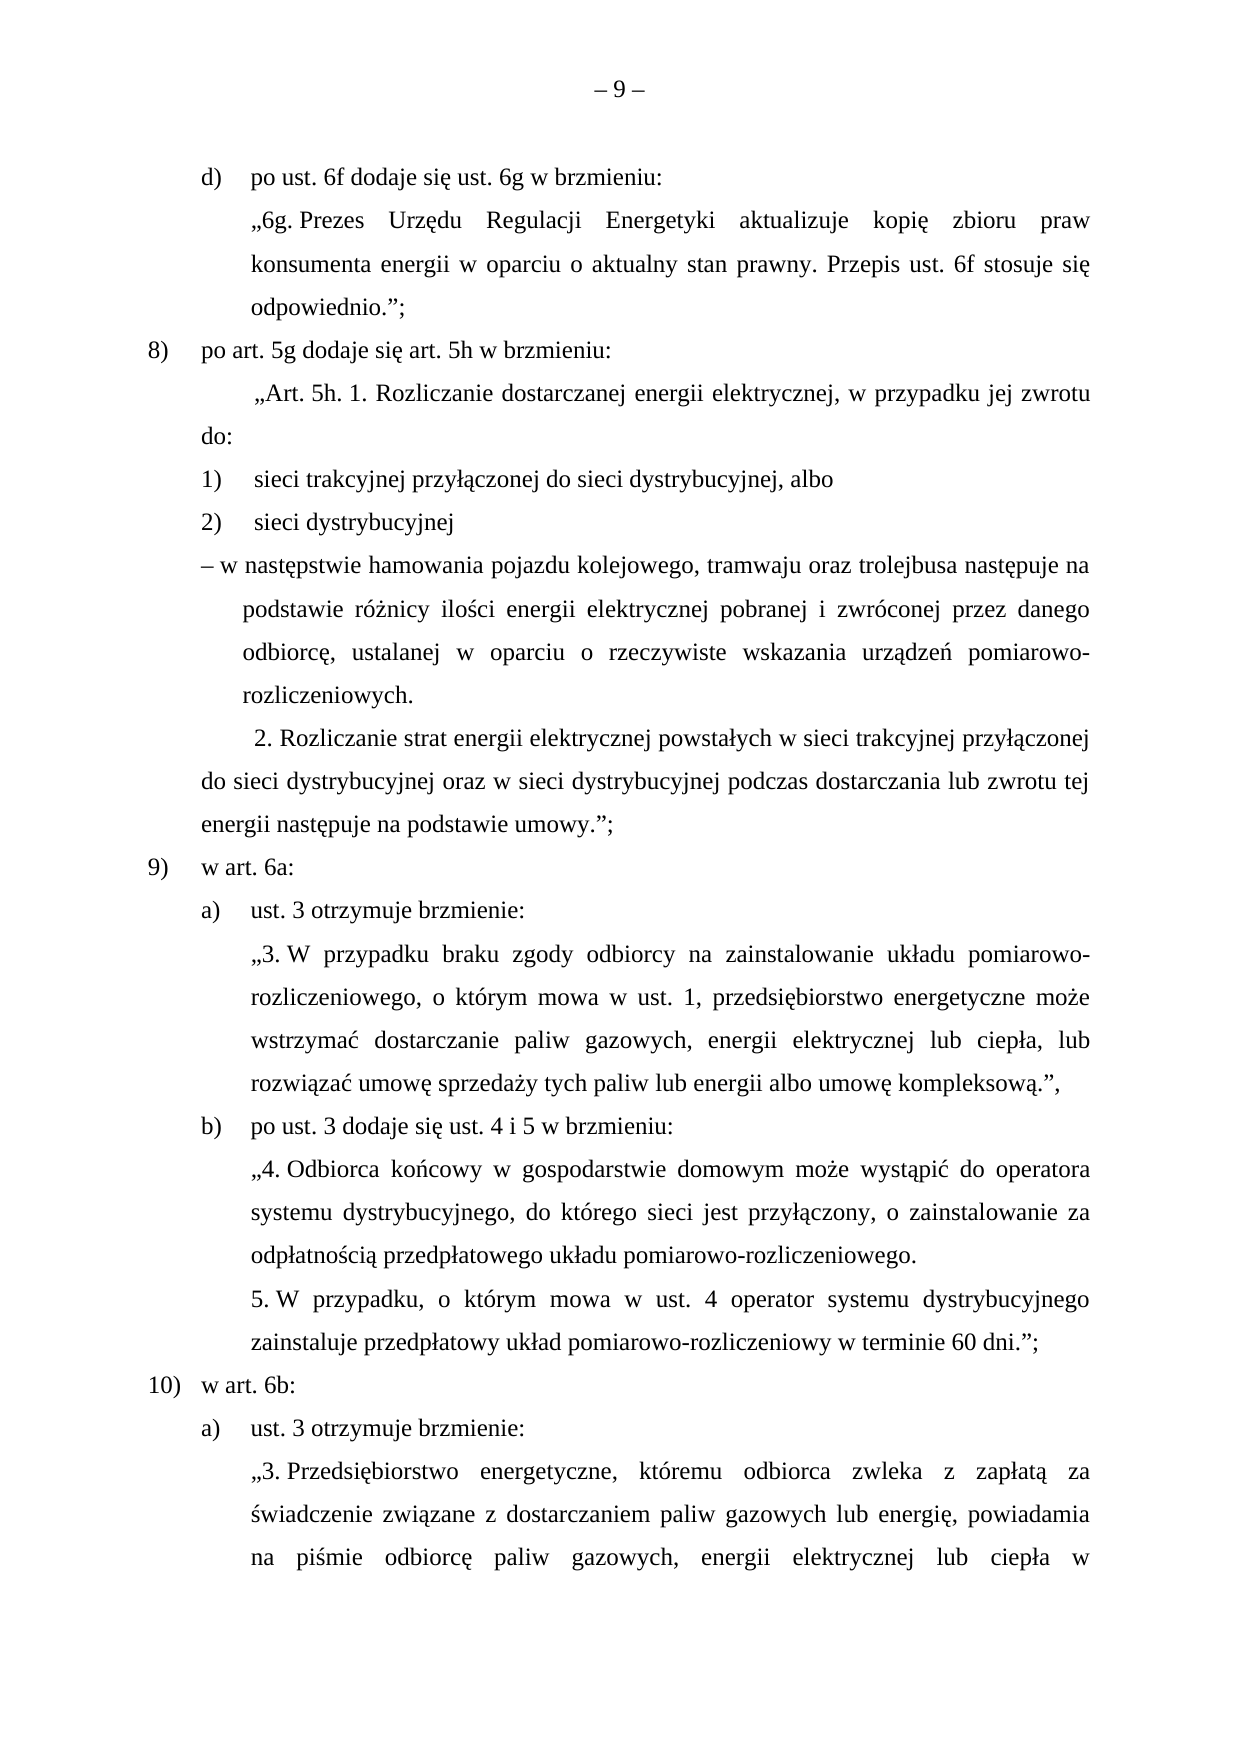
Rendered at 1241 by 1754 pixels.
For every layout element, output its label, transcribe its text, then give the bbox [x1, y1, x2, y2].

text „6g. Prezes Urzędu Regulacji Energetyki aktualizuje kopię zbioru praw konsumenta energii w oparciu o aktualny stan prawny. Przepis ust. 6f stosuje się odpowiednio.”; [251, 206, 1091, 321]
text 2) sieci dystrybucyjnej [201, 507, 1091, 536]
text a) ust. 3 otrzymuje brzmienie: [201, 1413, 1091, 1442]
text b) po ust. 3 dodaje się ust. 4 i 5 w brzmieniu: [201, 1111, 1091, 1140]
text d) po ust. 6f dodaje się ust. 6g w brzmieniu: [201, 162, 1091, 191]
text „4. Odbiorca końcowy w gospodarstwie domowym może wystąpić do operatora systemu dystrybucyjnego, do którego sieci jest przyłączony, o zainstalowanie za odpłatnością przedpłatowego układu pomiarowo-rozliczeniowego. [251, 1154, 1091, 1269]
text – w następstwie hamowania pojazdu kolejowego, tramwaju oraz trolejbusa następuje na podstawie różnicy ilości energii elektrycznej pobranej i zwróconej przez danego odbiorcę, ustalanej w oparciu o rzeczywiste wskazania urządzeń pomiarowo-rozliczeniowych. [201, 551, 1091, 709]
text 5. W przypadku, o którym mowa w ust. 4 operator systemu dystrybucyjnego zainstaluje przedpłatowy układ pomiarowo-rozliczeniowy w terminie 60 dni.”; [251, 1284, 1091, 1356]
text 8) po art. 5g dodaje się art. 5h w brzmieniu: [148, 335, 1091, 364]
text 1) sieci trakcyjnej przyłączonej do sieci dystrybucyjnej, albo [201, 464, 1091, 493]
text 9) w art. 6a: [148, 852, 1091, 881]
text 10) w art. 6b: [148, 1370, 1091, 1399]
text a) ust. 3 otrzymuje brzmienie: [201, 896, 1091, 924]
text „3. W przypadku braku zgody odbiorcy na zainstalowanie układu pomiarowo-rozliczeniowego, o którym mowa w ust. 1, przedsiębiorstwo energetyczne może wstrzymać dostarczanie paliw gazowych, energii elektrycznej lub ciepła, lub rozwiązać umowę sprzedaży tych paliw lub energii albo umowę kompleksową.”, [251, 939, 1091, 1097]
text „Art. 5h. 1. Rozliczanie dostarczanej energii elektrycznej, w przypadku jej zwrotu do: [201, 378, 1091, 450]
text 2. Rozliczanie strat energii elektrycznej powstałych w sieci trakcyjnej przyłączonej do sieci dystrybucyjnej oraz w sieci dystrybucyjnej podczas dostarczania lub zwrotu tej energii następuje na podstawie umowy.”; [201, 723, 1091, 838]
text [251, 1456, 1091, 1571]
